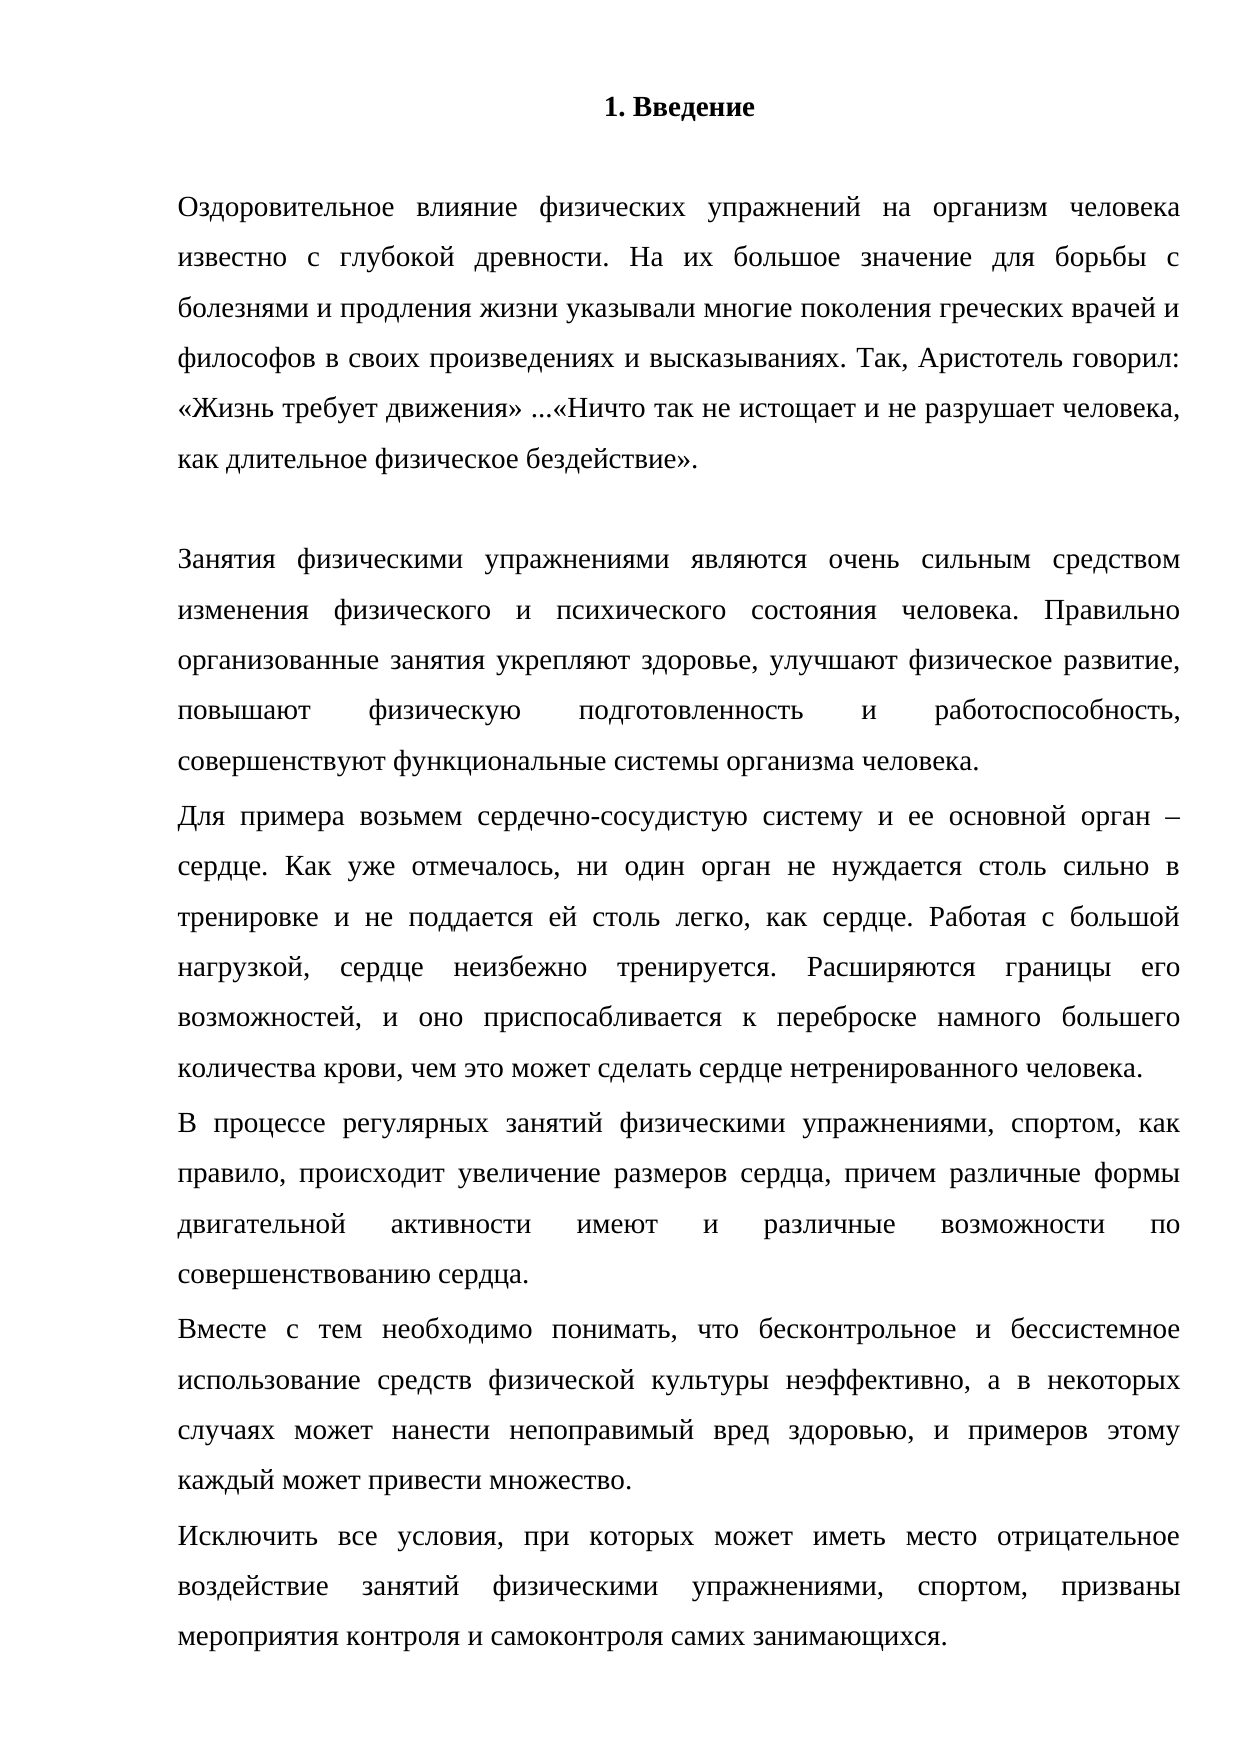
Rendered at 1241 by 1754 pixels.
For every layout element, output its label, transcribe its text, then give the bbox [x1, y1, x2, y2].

text Вместе с тем необходимо понимать, что бесконтрольное и бессистемное использование средств физической культуры неэффективно, а в некоторых случаях может нанести непоправимый вред здоровью, и примеров этому каждый может привести множество. [177, 1311, 1181, 1496]
text Исключить все условия, при которых может иметь место отрицательное воздействие занятий физическими упражнениями, спортом, призваны мероприятия контроля и самоконтроля самих занимающихся. [177, 1518, 1181, 1652]
text Занятия физическими упражнениями являются очень сильным средством изменения физического и психического состояния человека. Правильно организованные занятия укрепляют здоровье, улучшают физическое развитие, повышают физическую подготовленность и работоспособность, совершенствуют функциональные системы организма человека. [177, 541, 1181, 776]
text Для примера возьмем сердечно-сосудистую систему и ее основной орган – сердце. Как уже отмечалось, ни один орган не нуждается столь сильно в тренировке и не поддается ей столь легко, как сердце. Работая с большой нагрузкой, сердце неизбежно тренируется. Расширяются границы его возможностей, и оно приспосабливается к переброске намного большего количества крови, чем это может сделать сердце нетренированного человека. [177, 798, 1181, 1083]
text В процессе регулярных занятий физическими упражнениями, спортом, как правило, происходит увеличение размеров сердца, причем различные формы двигательной активности имеют и различные возможности по совершенствованию сердца. [177, 1105, 1181, 1289]
text Оздоровительное влияние физических упражнений на организм человека известно с глубокой древности. На их большое значение для борьбы с болезнями и продления жизни указывали многие поколения греческих врачей и философов в своих произведениях и высказываниях. Так, Аристотель говорил: «Жизнь требует движения» ...«Ничто так не истощает и не разрушает человека, как длительное физическое бездействие». [177, 189, 1181, 474]
subtitle 1. Введение [177, 89, 1181, 122]
